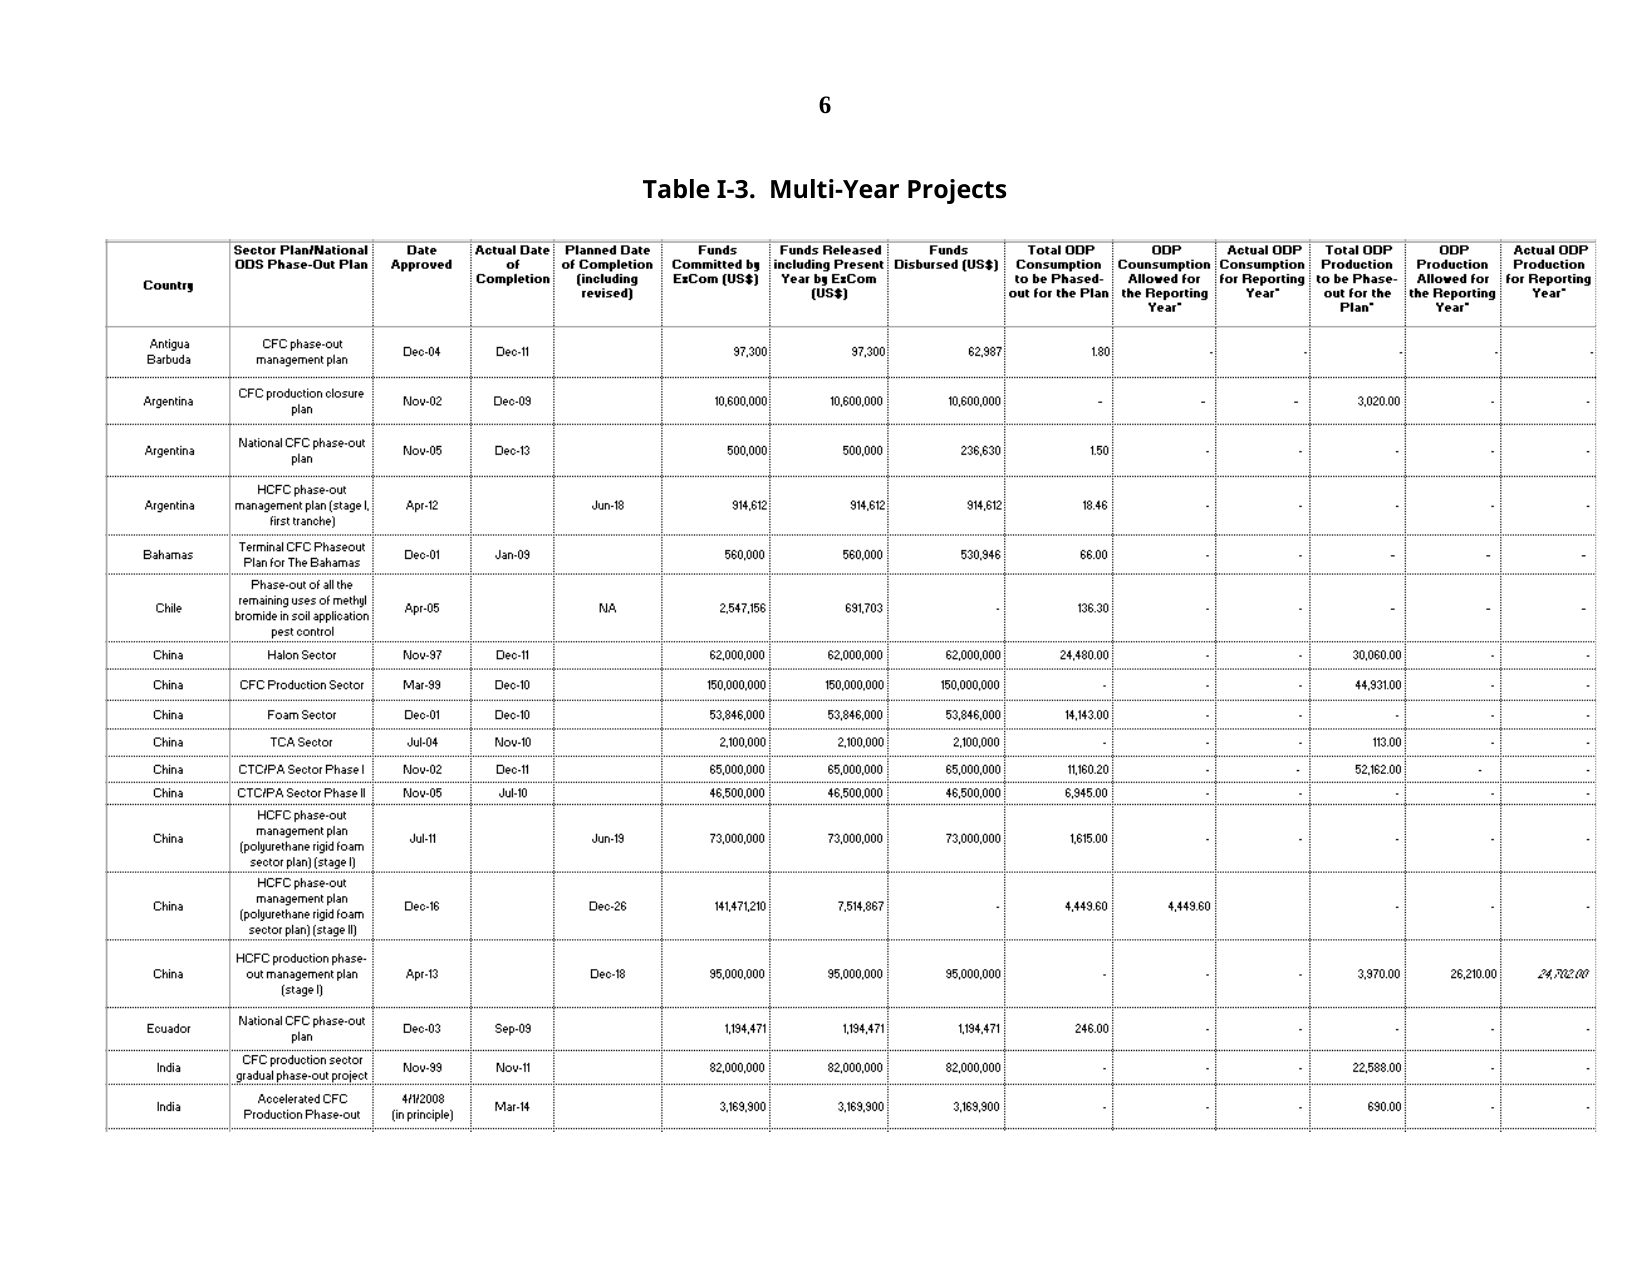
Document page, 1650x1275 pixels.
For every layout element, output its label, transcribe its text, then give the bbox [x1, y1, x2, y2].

text Table I-3. Multi-Year Projects [105, 172, 1545, 239]
picture [105, 239, 1597, 1132]
